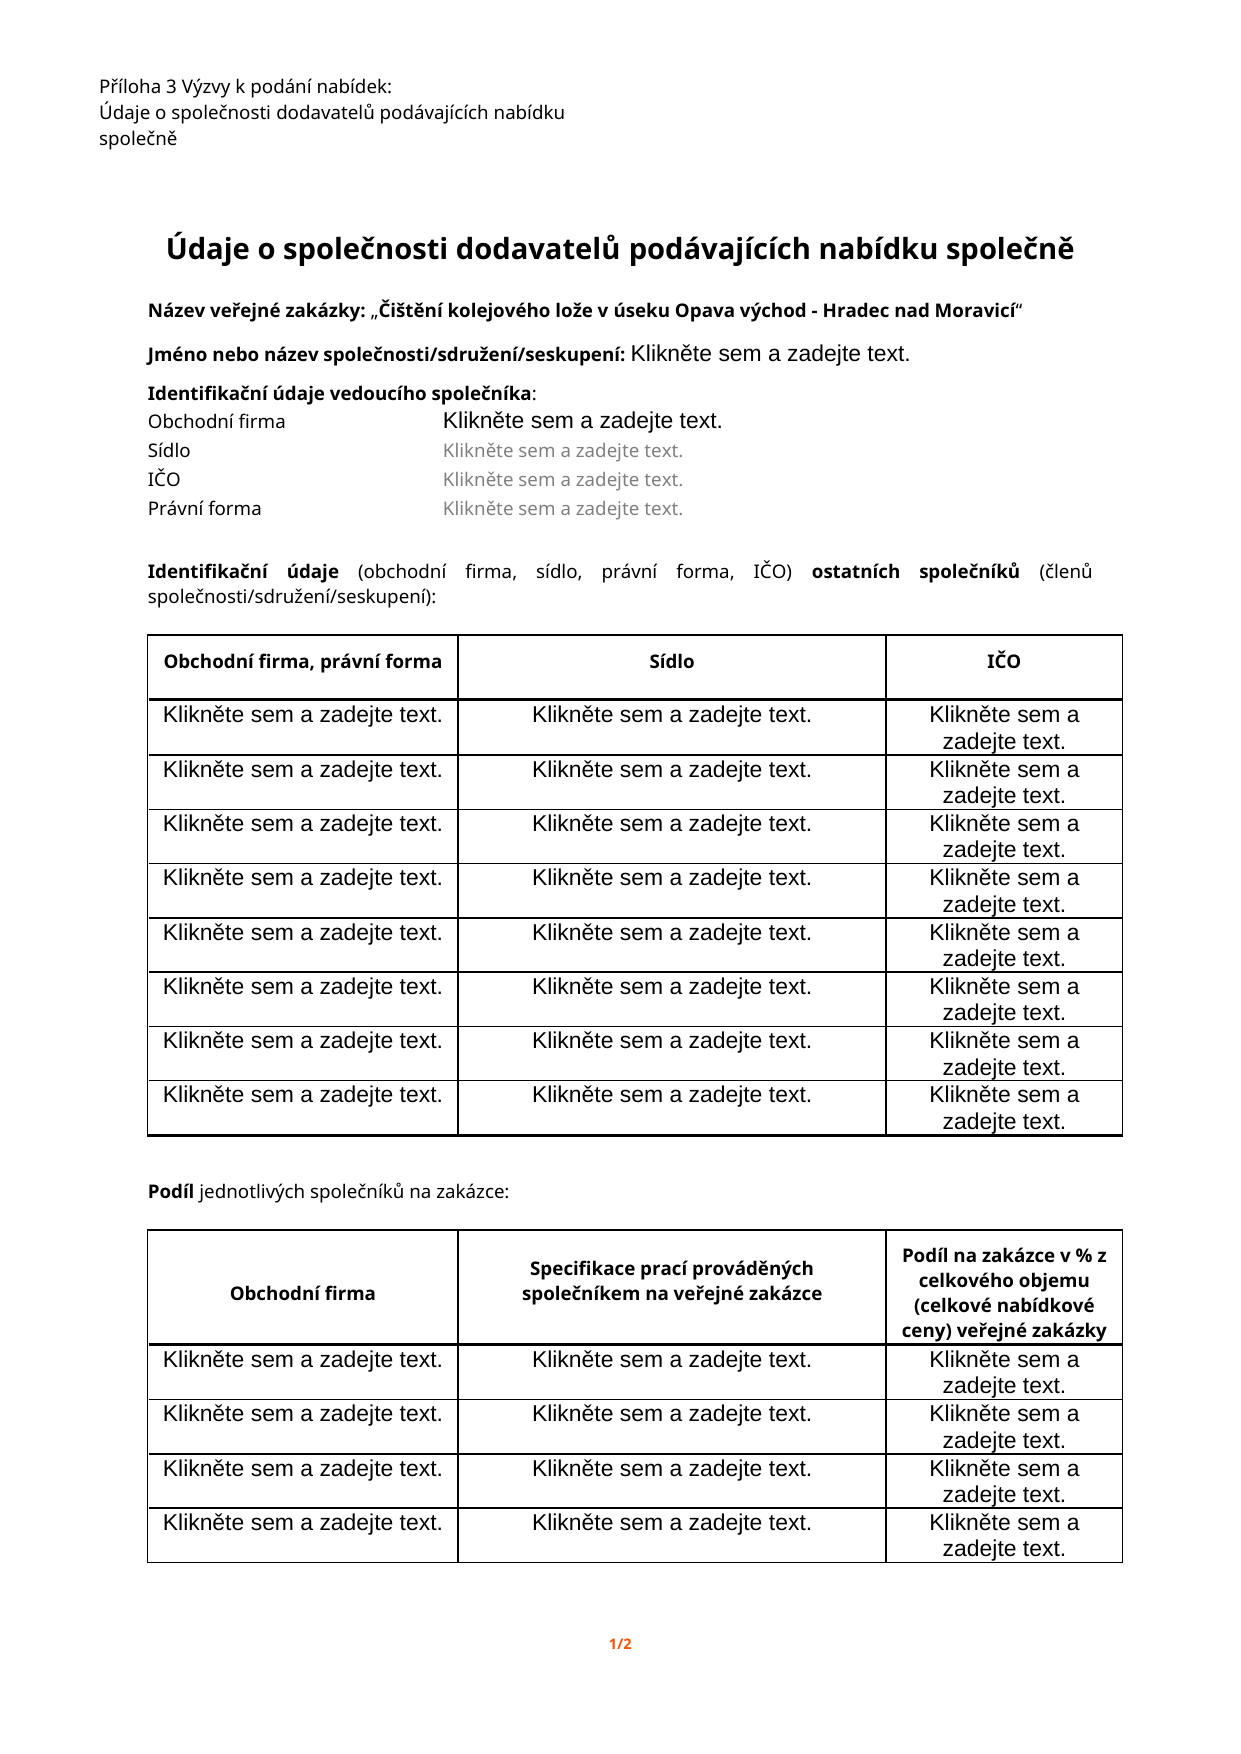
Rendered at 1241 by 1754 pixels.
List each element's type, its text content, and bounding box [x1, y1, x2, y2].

text Obchodní firma [148, 405, 1093, 434]
text Název veřejné zakázky: „Čištění kolejového lože v úseku Opava východ - Hradec nad Moravicí“ [148, 293, 1093, 324]
table_header IČO [887, 636, 1122, 698]
table_header Podíl na zakázce v % z celkového objemu (celkové nabídkové ceny) veřejné zakázky [887, 1231, 1122, 1343]
table_header Sídlo [459, 636, 885, 698]
text Právní forma [148, 492, 1093, 521]
text Podíl jednotlivých společníků na zakázce: [148, 1179, 1093, 1229]
text IČO [148, 463, 1093, 492]
text Identifikační údaje (obchodní firma, sídlo, právní forma, IČO) ostatních společníků (členů společnosti/sdružení/seskupení): [148, 559, 1093, 609]
table_header Obchodní firma, právní forma [148, 636, 457, 698]
text Sídlo [148, 434, 1093, 463]
text Identifikační údaje vedoucího společníka: [148, 380, 1093, 405]
table_header Specifikace prací prováděných společníkem na veřejné zakázce [459, 1231, 885, 1343]
table_header Obchodní firma [148, 1231, 457, 1343]
text Jméno nebo název společnosti/sdružení/seskupení: [148, 336, 1093, 367]
title Údaje o společnosti dodavatelů podávajících nabídku společně [148, 228, 1093, 268]
